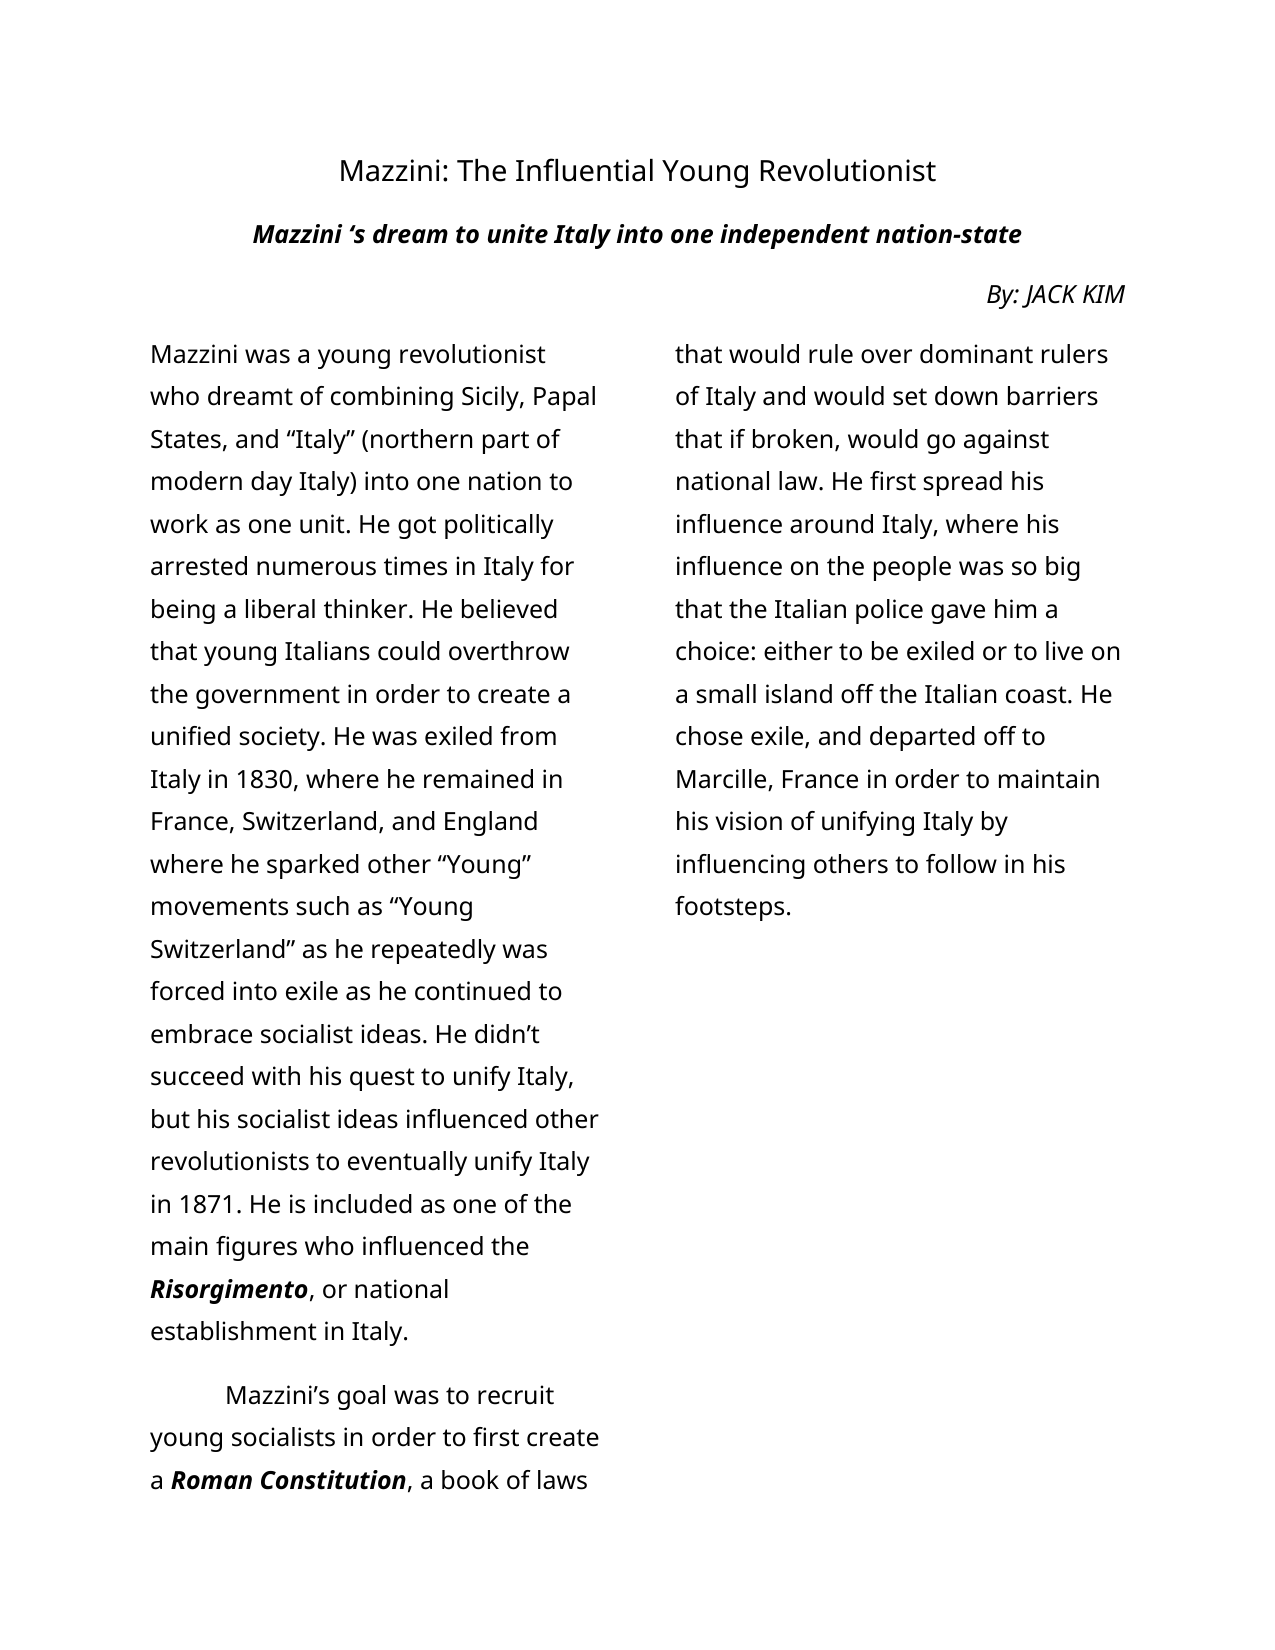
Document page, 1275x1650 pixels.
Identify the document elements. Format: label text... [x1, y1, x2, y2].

text Mazzini: The Influential Young Revolutionist [150, 150, 1125, 190]
text Mazzini ‘s dream to unite Italy into one independent nation-state [150, 216, 1125, 251]
text Mazzini’s goal was to recruit young socialists in order to first create a Roman Constitution, a book of laws that would rule over dominant rulers of Italy and would set down barriers that if broken, would go against national law. He first spread his influence around Italy, where his influence on the people was so big that the Italian police gave him a choice: either to be exiled or to live on a small island off the Italian coast. He chose exile, and departed off to Marcille, France in order to maintain his vision of unifying Italy by influencing others to follow in his footsteps. [150, 1377, 600, 1496]
text By: JACK KIM [150, 276, 1125, 311]
text Mazzini was a young revolutionist who dreamt of combining Sicily, Papal States, and “Italy” (northern part of modern day Italy) into one nation to work as one unit. He got politically arrested numerous times in Italy for being a liberal thinker. He believed that young Italians could overthrow the government in order to create a unified society. He was exiled from Italy in 1830, where he remained in France, Switzerland, and England where he sparked other “Young” movements such as “Young Switzerland” as he repeatedly was forced into exile as he continued to embrace socialist ideas. He didn’t succeed with his quest to unify Italy, but his socialist ideas influenced other revolutionists to eventually unify Italy in 1871. He is included as one of the main figures who influenced the Risorgimento, or national establishment in Italy. [150, 336, 600, 1348]
text Mazzini’s goal was to recruit young socialists in order to first create a Roman Constitution, a book of laws that would rule over dominant rulers of Italy and would set down barriers that if broken, would go against national law. He first spread his influence around Italy, where his influence on the people was so big that the Italian police gave him a choice: either to be exiled or to live on a small island off the Italian coast. He chose exile, and departed off to Marcille, France in order to maintain his vision of unifying Italy by influencing others to follow in his footsteps. [675, 336, 1125, 923]
